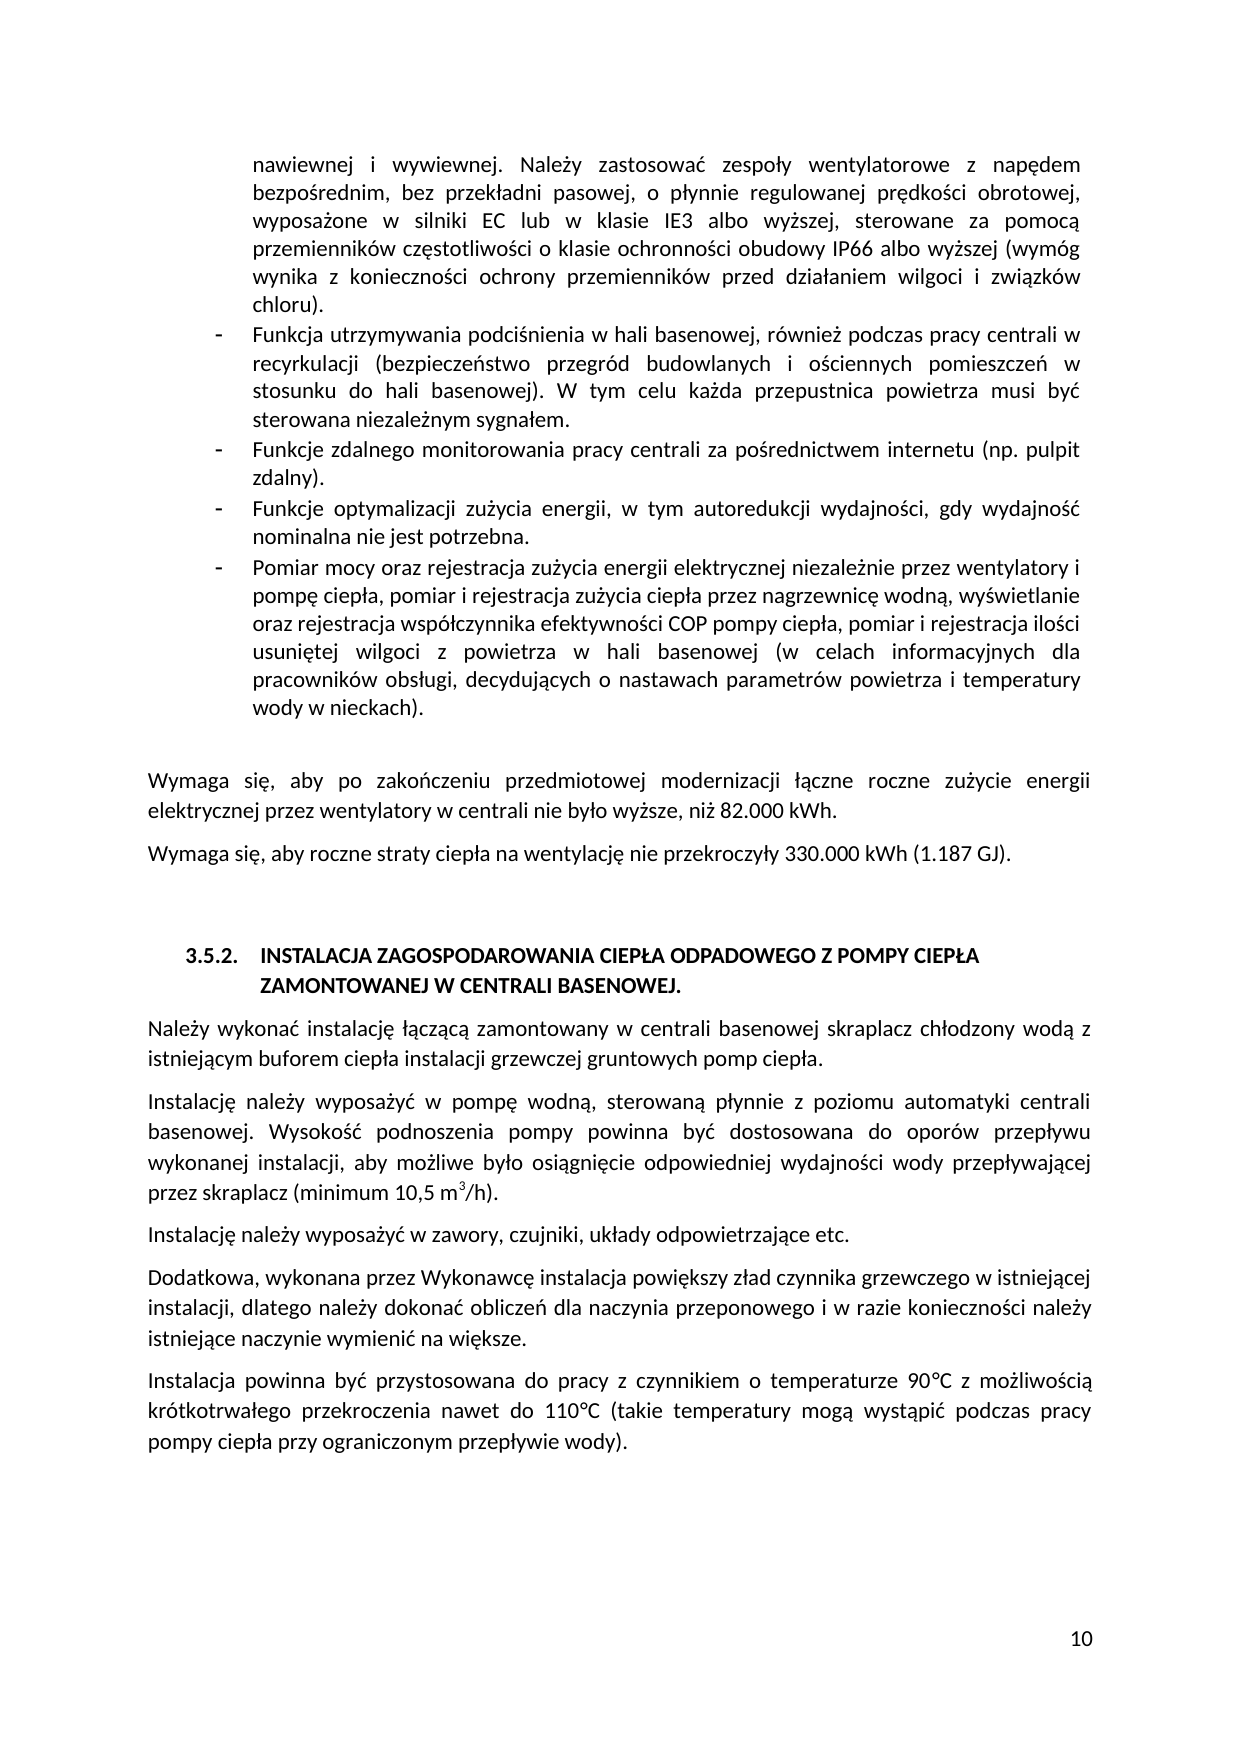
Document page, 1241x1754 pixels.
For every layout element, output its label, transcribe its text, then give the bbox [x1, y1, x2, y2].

list Pomiar mocy oraz rejestracja zużycia energii elektrycznej niezależnie przez wentylatory i pompę ciepła, pomiar i rejestracja zużycia ciepła przez nagrzewnicę wodną, wyświetlanie oraz rejestracja współczynnika efektywności COP pompy ciepła, pomiar i rejestracja ilości usuniętej wilgoci z powietrza w hali basenowej (w celach informacyjnych dla pracowników obsługi, decydujących o nastawach parametrów powietrza i temperatury wody w nieckach). [215, 553, 1082, 721]
text Instalację należy wyposażyć w zawory, czujniki, układy odpowietrzające etc. [148, 1221, 1093, 1249]
text Należy wykonać instalację łączącą zamontowany w centrali basenowej skraplacz chłodzony wodą z istniejącym buforem ciepła instalacji grzewczej gruntowych pomp ciepła. [148, 1014, 1093, 1073]
text Wymaga się, aby po zakończeniu przedmiotowej modernizacji łączne roczne zużycie energii elektrycznej przez wentylatory w centrali nie było wyższe, niż 82.000 kWh. [148, 766, 1093, 825]
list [215, 150, 1082, 318]
text Instalację należy wyposażyć w pompę wodną, sterowaną płynnie z poziomu automatyki centrali basenowej. Wysokość podnoszenia pompy powinna być dostosowana do oporów przepływu wykonanej instalacji, aby możliwe było osiągnięcie odpowiedniej wydajności wody przepływającej przez skraplacz (minimum 10,5 m3/h). [148, 1087, 1093, 1206]
text Instalacja powinna być przystosowana do pracy z czynnikiem o temperaturze 90°C z możliwością krótkotrwałego przekroczenia nawet do 110°C (takie temperatury mogą wystąpić podczas pracy pompy ciepła przy ograniczonym przepływie wody). [148, 1366, 1093, 1455]
text Wymaga się, aby roczne straty ciepła na wentylację nie przekroczyły 330.000 kWh (1.187 GJ). [148, 839, 1093, 867]
list Funkcje zdalnego monitorowania pracy centrali za pośrednictwem internetu (np. pulpit zdalny). [215, 435, 1082, 491]
subtitle Instalacja zagospodarowania ciepła odpadowego z pompy ciepła zamontowanej w centrali basenowej. [185, 941, 1093, 1000]
list Funkcje optymalizacji zużycia energii, w tym autoredukcji wydajności, gdy wydajność nominalna nie jest potrzebna. [215, 494, 1082, 550]
list Funkcja utrzymywania podciśnienia w hali basenowej, również podczas pracy centrali w recyrkulacji (bezpieczeństwo przegród budowlanych i ościennych pomieszczeń w stosunku do hali basenowej). W tym celu każda przepustnica powietrza musi być sterowana niezależnym sygnałem. [215, 321, 1082, 433]
text Dodatkowa, wykonana przez Wykonawcę instalacja powiększy zład czynnika grzewczego w istniejącej instalacji, dlatego należy dokonać obliczeń dla naczynia przeponowego i w razie konieczności należy istniejące naczynie wymienić na większe. [148, 1263, 1093, 1352]
